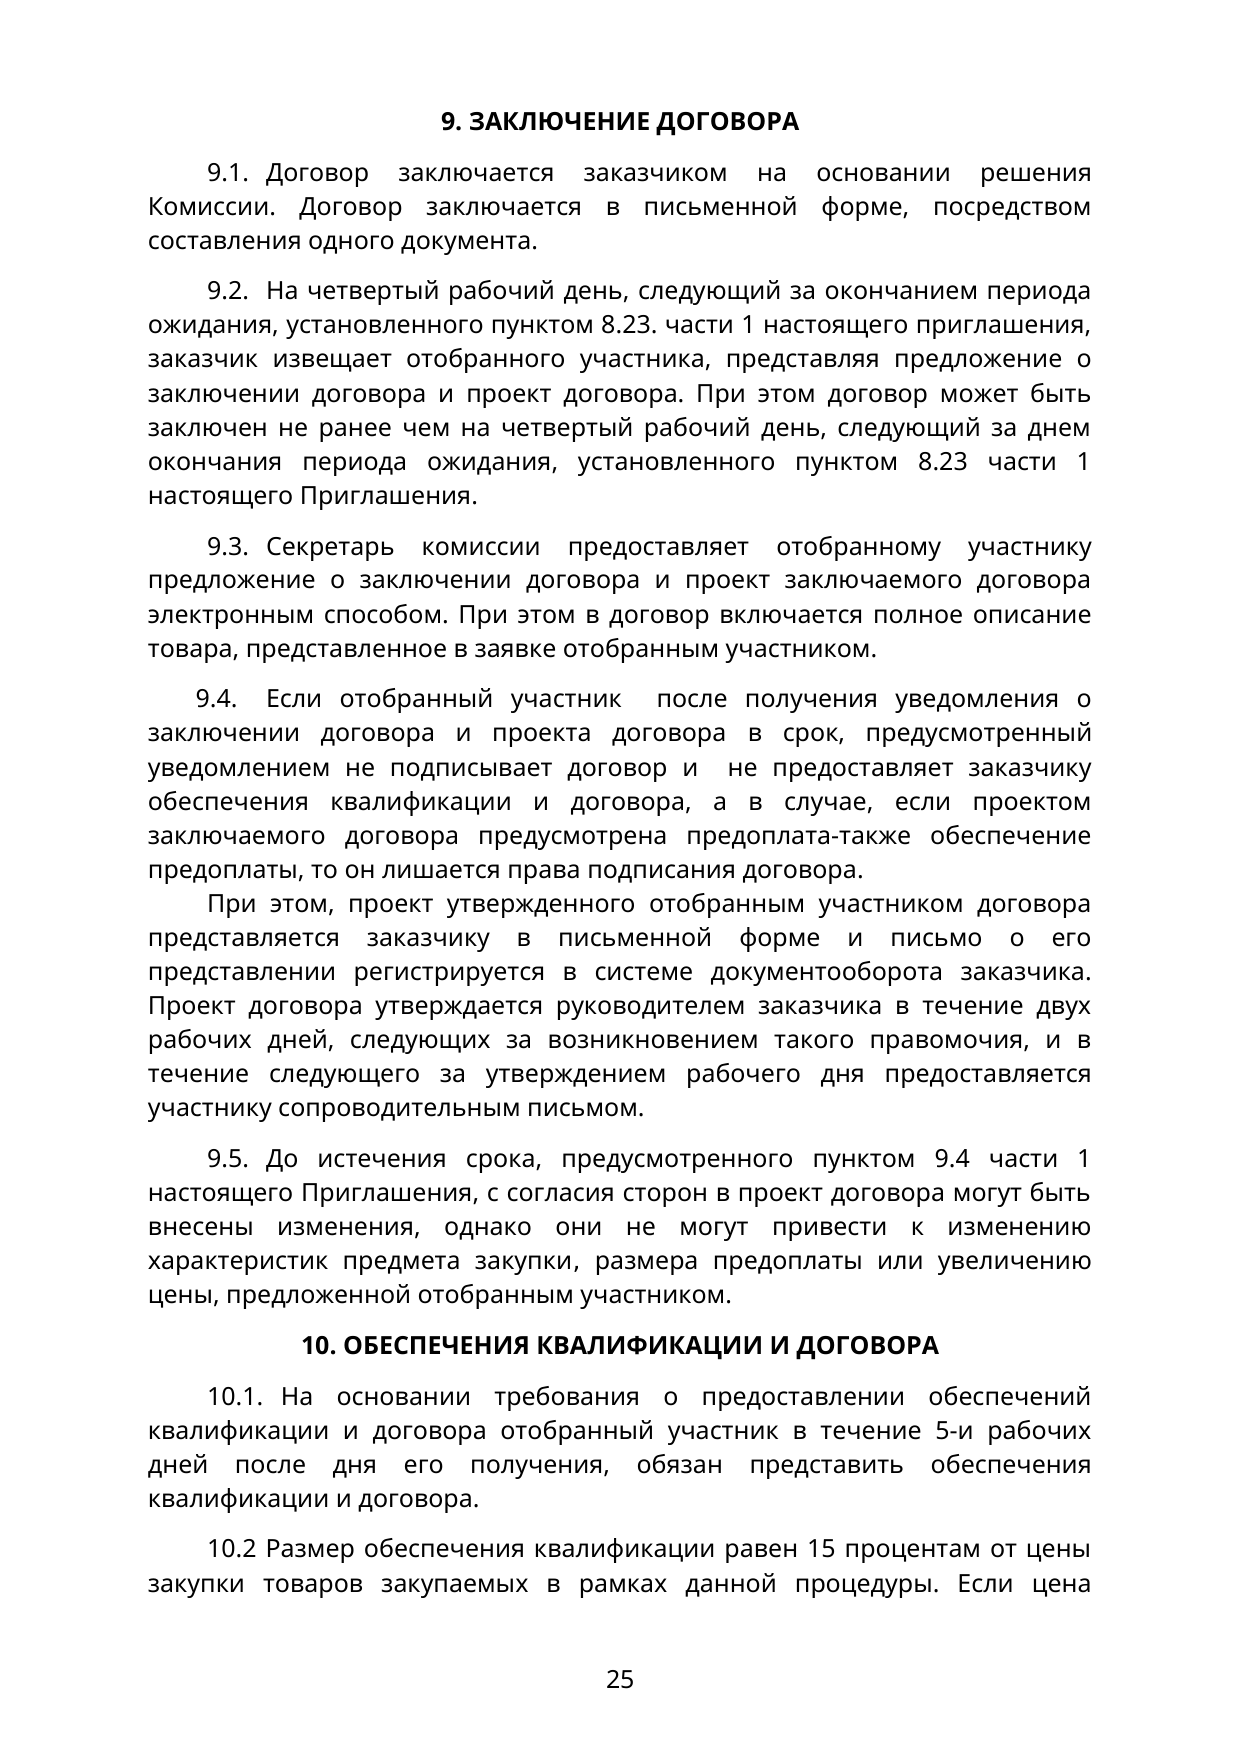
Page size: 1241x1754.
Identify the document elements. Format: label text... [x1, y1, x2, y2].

text 9.3. Секретарь комиссии предоставляет отобранному участнику предложение о заключении договора и проект заключаемого договора электронным способом. При этом в договор включается полное описание товара, представленное в заявке отобранным участником. [148, 528, 1092, 664]
text При этом, проект утвержденного отобранным участником договора представляется заказчику в письменной форме и письмо о его представлении регистрируется в системе документооборота заказчика. Проект договора утверждается руководителем заказчика в течение двух рабочих дней, следующих за возникновением такого правомочия, и в течение следующего за утверждением рабочего дня предоставляется участнику сопроводительным письмом. [148, 885, 1092, 1124]
text 9.2. На четвертый рабочий день, следующий за окончанием периода ожидания, установленного пунктом 8.23. части 1 настоящего приглашения, заказчик извещает отобранного участника, представляя предложение о заключении договора и проект договора. При этом договор может быть заключен не ранее чем на четвертый рабочий день, следующий за днем окончания периода ожидания, установленного пунктом 8.23 части 1 настоящего Приглашения. [148, 273, 1092, 511]
text 9.5. До истечения срока, предусмотренного пунктом 9.4 части 1 настоящего Приглашения, с согласия сторон в проект договора могут быть внесены изменения, однако они не могут привести к изменению характеристик предмета закупки, размера предоплаты или увеличению цены, предложенной отобранным участником. [148, 1141, 1092, 1311]
text 9.1. Договор заключается заказчиком на основании решения Комиссии. Договор заключается в письменной форме, посредством составления одного документа. [148, 154, 1092, 256]
text 10. ОБЕСПЕЧЕНИЯ КВАЛИФИКАЦИИ И ДОГОВОРА [148, 1327, 1092, 1362]
text 9.4. Если отобранный участник после получения уведомления о заключении договора и проекта договора в срок, предусмотренный уведомлением не подписывает договор и не предоставляет заказчику обеспечения квалификации и договора, а в случае, если проектом заключаемого договора предусмотрена предоплата-также обеспечение предоплаты, то он лишается права подписания договора. [148, 681, 1092, 885]
text 9. ЗАКЛЮЧЕНИЕ ДОГОВОРА [148, 103, 1092, 137]
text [148, 1531, 1092, 1599]
text 10.1. На основании требования о предоставлении обеспечений квалификации и договора отобранный участник в течение 5-и рабочих дней после дня его получения, обязан представить обеспечения квалификации и договора. [148, 1378, 1092, 1514]
